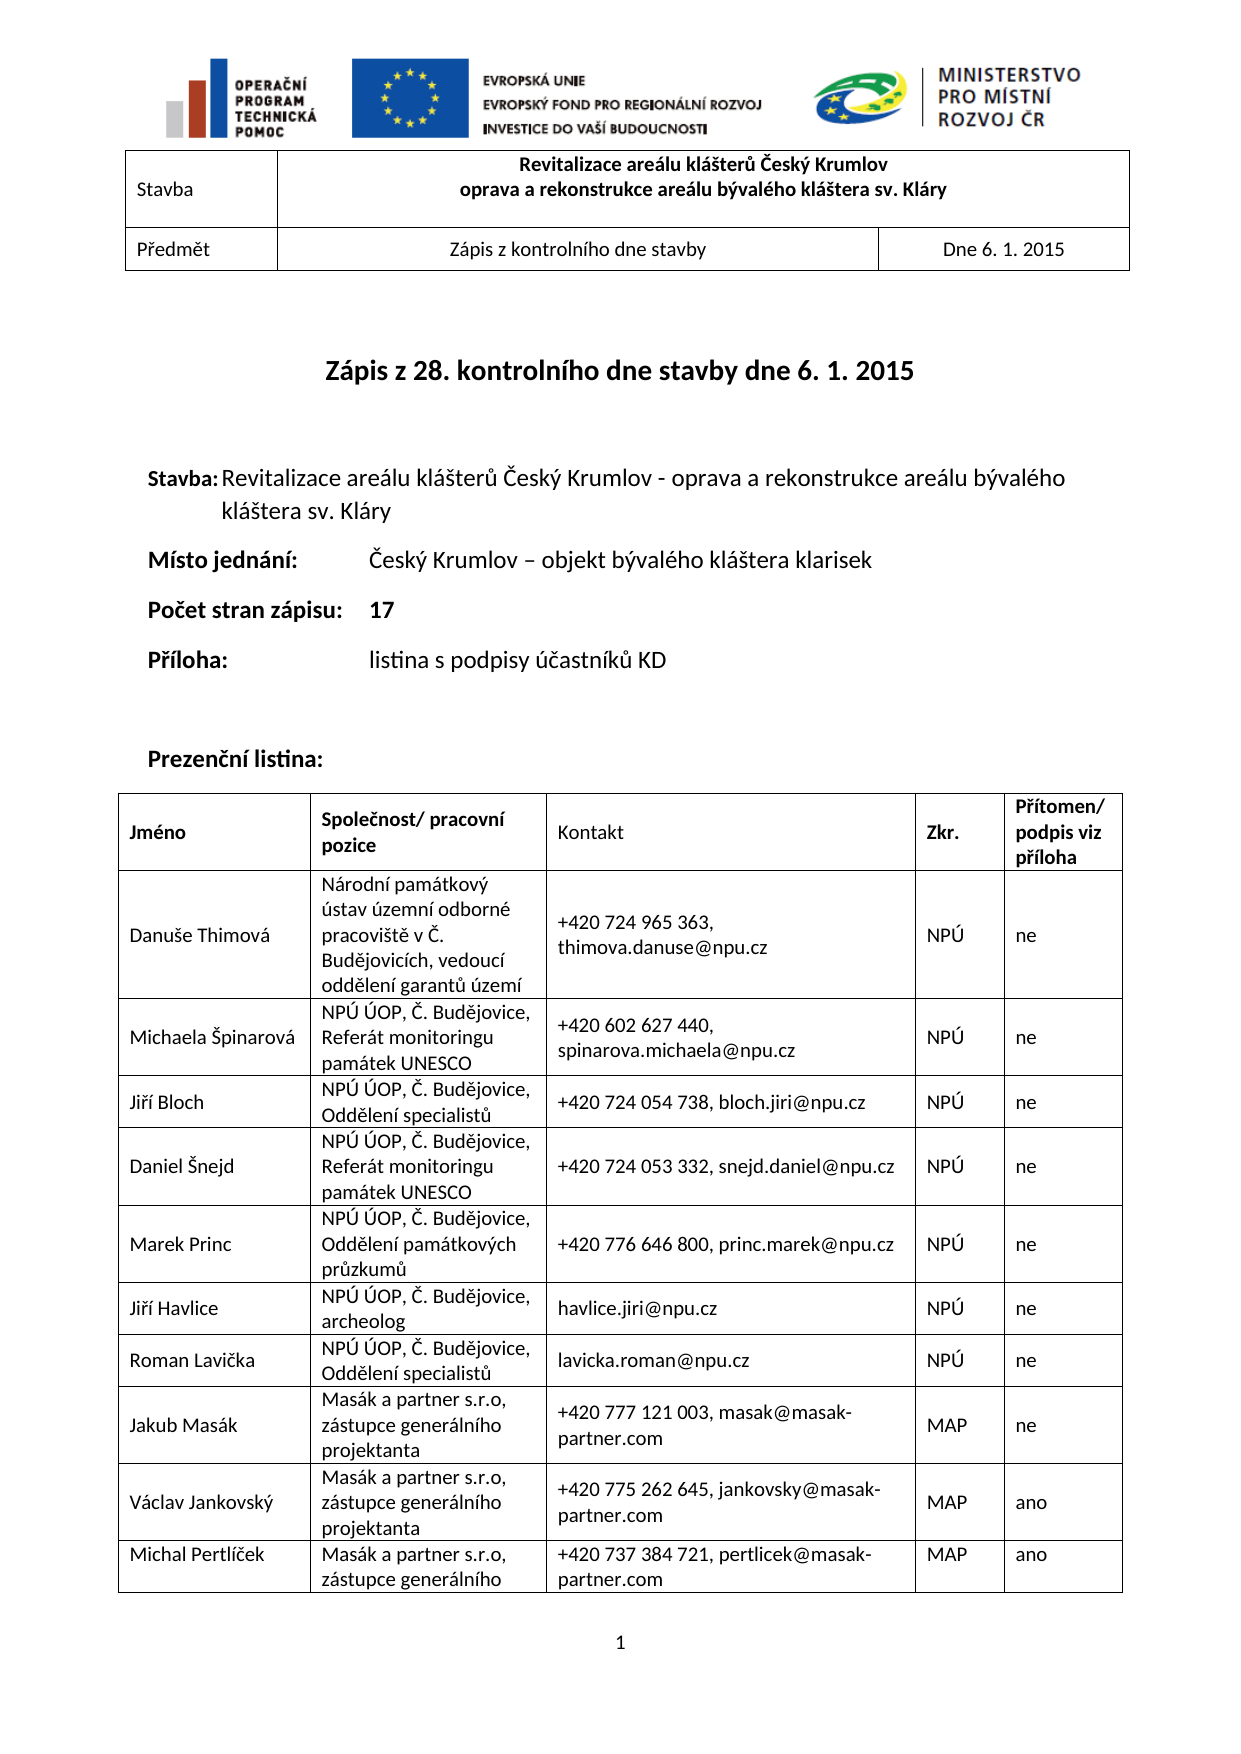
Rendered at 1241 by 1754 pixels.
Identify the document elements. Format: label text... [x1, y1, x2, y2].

text Počet stran zápisu: 17 [148, 594, 1093, 625]
table_cell NPÚ ÚOP, Č. Budějovice, Oddělení specialistů [311, 1335, 546, 1386]
table_cell ne [1005, 1128, 1122, 1204]
table_cell ano [1005, 1464, 1122, 1540]
table_cell +420 777 121 003, masak@masak-partner.com [547, 1387, 915, 1463]
table_cell havlice.jiri@npu.cz [547, 1283, 915, 1334]
table_header Společnost/ pracovní pozice [311, 794, 546, 870]
table_cell NPÚ [916, 1283, 1004, 1334]
table_cell ne [1005, 1283, 1122, 1334]
table_cell MAP [916, 1464, 1004, 1540]
table_header Přítomen/ podpis viz příloha [1005, 794, 1122, 870]
table_cell ne [1005, 871, 1122, 998]
table_cell Jiří Havlice [119, 1283, 310, 1334]
table_cell Danuše Thimová [119, 871, 310, 998]
table_cell ne [1005, 1206, 1122, 1282]
table_cell +420 737 384 721, pertlicek@masak-partner.com [547, 1541, 915, 1592]
table_cell ano [1005, 1541, 1122, 1592]
table_cell NPÚ ÚOP, Č. Budějovice, Oddělení památkových průzkumů [311, 1206, 546, 1282]
table_cell Jakub Masák [119, 1387, 310, 1463]
table_cell Marek Princ [119, 1206, 310, 1282]
table_cell MAP [916, 1387, 1004, 1463]
table_cell lavicka.roman@npu.cz [547, 1335, 915, 1386]
table_cell NPÚ ÚOP, Č. Budějovice, archeolog [311, 1283, 546, 1334]
table_cell +420 776 646 800, princ.marek@npu.cz [547, 1206, 915, 1282]
table_cell NPÚ [916, 1128, 1004, 1204]
table_cell NPÚ ÚOP, Č. Budějovice, Referát monitoringu památek UNESCO [311, 1128, 546, 1204]
text Stavba: Revitalizace areálu klášterů Český Krumlov - oprava a rekonstrukce areálu bývalého kláštera sv. Kláry [148, 462, 1093, 526]
table_cell NPÚ [916, 871, 1004, 998]
table_cell ne [1005, 1387, 1122, 1463]
table_cell ne [1005, 1076, 1122, 1127]
table_cell +420 775 262 645, jankovsky@masak-partner.com [547, 1464, 915, 1540]
table_cell Václav Jankovský [119, 1464, 310, 1540]
table_header Zkr. [916, 794, 1004, 870]
table_header Jméno [119, 794, 310, 870]
text Zápis z 28. kontrolního dne stavby dne 6. 1. 2015 [148, 352, 1093, 388]
table_cell ne [1005, 1335, 1122, 1386]
table_cell +420 724 054 738, bloch.jiri@npu.cz [547, 1076, 915, 1127]
table_cell Masák a partner s.r.o, zástupce generálního projektanta [311, 1387, 546, 1463]
picture [147, 45, 1091, 147]
table_cell Roman Lavička [119, 1335, 310, 1386]
table_cell +420 724 965 363, thimova.danuse@npu.cz [547, 871, 915, 998]
table_cell +420 724 053 332, snejd.daniel@npu.cz [547, 1128, 915, 1204]
table_cell Michaela Špinarová [119, 999, 310, 1075]
table_cell +420 602 627 440, spinarova.michaela@npu.cz [547, 999, 915, 1075]
text Místo jednání: Český Krumlov – objekt bývalého kláštera klarisek [148, 545, 1093, 575]
table_header Kontakt [547, 794, 915, 870]
table_cell Daniel Šnejd [119, 1128, 310, 1204]
text Prezenční listina: [148, 743, 1093, 773]
table_cell Michal Pertlíček [119, 1541, 310, 1592]
table_cell Národní památkový ústav územní odborné pracoviště v Č. Budějovicích, vedoucí oddělení garantů území [311, 871, 546, 998]
table_cell MAP [916, 1541, 1004, 1592]
table_cell NPÚ ÚOP, Č. Budějovice, Referát monitoringu památek UNESCO [311, 999, 546, 1075]
table_cell Masák a partner s.r.o, zástupce generálního projektanta [311, 1464, 546, 1540]
table_cell NPÚ [916, 999, 1004, 1075]
table_cell Jiří Bloch [119, 1076, 310, 1127]
table_cell NPÚ [916, 1076, 1004, 1127]
table_cell NPÚ [916, 1206, 1004, 1282]
table_cell NPÚ [916, 1335, 1004, 1386]
table_cell ne [1005, 999, 1122, 1075]
table_cell NPÚ ÚOP, Č. Budějovice, Oddělení specialistů [311, 1076, 546, 1127]
text Příloha: listina s podpisy účastníků KD [148, 644, 1093, 674]
table_cell Masák a partner s.r.o, zástupce generálního projektanta [311, 1541, 546, 1592]
